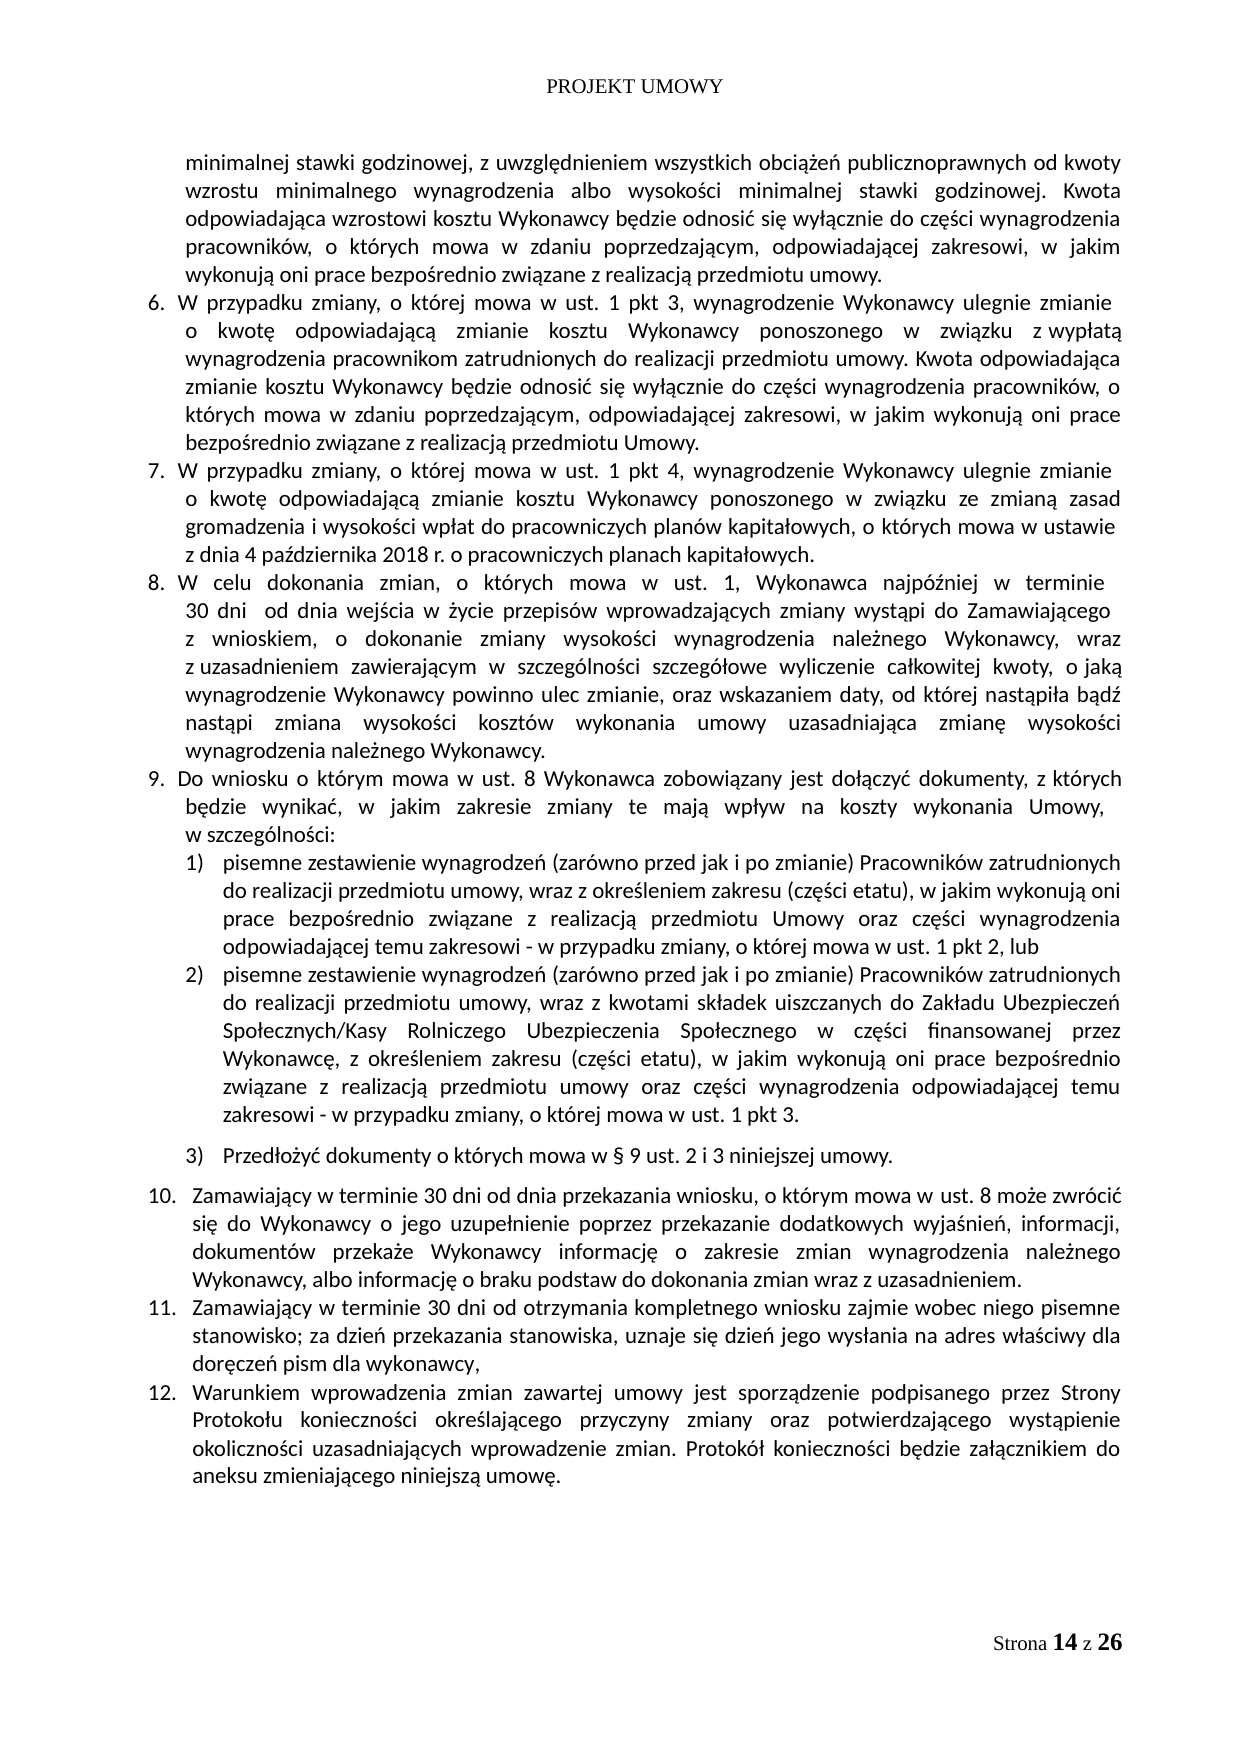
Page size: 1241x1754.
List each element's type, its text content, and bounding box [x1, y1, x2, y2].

list pisemne zestawienie wynagrodzeń (zarówno przed jak i po zmianie) Pracowników zatrudnionych do realizacji przedmiotu umowy, wraz z określeniem zakresu (części etatu), w jakim wykonują oni prace bezpośrednio związane z realizacją przedmiotu Umowy oraz części wynagrodzenia odpowiadającej temu zakresowi - w przypadku zmiany, o której mowa w ust. 1 pkt 2, lub [185, 848, 1122, 960]
list Zamawiający w terminie 30 dni od otrzymania kompletnego wniosku zajmie wobec niego pisemne stanowisko; za dzień przekazania stanowiska, uznaje się dzień jego wysłania na adres właściwy dla doręczeń pism dla wykonawcy, [148, 1293, 1122, 1378]
list Do wniosku o którym mowa w ust. 8 Wykonawca zobowiązany jest dołączyć dokumenty, z których będzie wynikać, w jakim zakresie zmiany te mają wpływ na koszty wykonania Umowy, w szczególności: [148, 764, 1122, 848]
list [148, 148, 1122, 288]
list Przedłożyć dokumenty o których mowa w § 9 ust. 2 i 3 niniejszej umowy. [185, 1141, 1122, 1169]
list W celu dokonania zmian, o których mowa w ust. 1, Wykonawca najpóźniej w terminie 30 dni od dnia wejścia w życie przepisów wprowadzających zmiany wystąpi do Zamawiającego z wnioskiem, o dokonanie zmiany wysokości wynagrodzenia należnego Wykonawcy, wraz z uzasadnieniem zawierającym w szczególności szczegółowe wyliczenie całkowitej kwoty, o jaką wynagrodzenie Wykonawcy powinno ulec zmianie, oraz wskazaniem daty, od której nastąpiła bądź nastąpi zmiana wysokości kosztów wykonania umowy uzasadniająca zmianę wysokości wynagrodzenia należnego Wykonawcy. [148, 568, 1122, 764]
list W przypadku zmiany, o której mowa w ust. 1 pkt 4, wynagrodzenie Wykonawcy ulegnie zmianie o kwotę odpowiadającą zmianie kosztu Wykonawcy ponoszonego w związku ze zmianą zasad gromadzenia i wysokości wpłat do pracowniczych planów kapitałowych, o których mowa w ustawie z dnia 4 października 2018 r. o pracowniczych planach kapitałowych. [148, 456, 1122, 568]
list W przypadku zmiany, o której mowa w ust. 1 pkt 3, wynagrodzenie Wykonawcy ulegnie zmianie o kwotę odpowiadającą zmianie kosztu Wykonawcy ponoszonego w związku z wypłatą wynagrodzenia pracownikom zatrudnionych do realizacji przedmiotu umowy. Kwota odpowiadająca zmianie kosztu Wykonawcy będzie odnosić się wyłącznie do części wynagrodzenia pracowników, o których mowa w zdaniu poprzedzającym, odpowiadającej zakresowi, w jakim wykonują oni prace bezpośrednio związane z realizacją przedmiotu Umowy. [148, 288, 1122, 456]
list pisemne zestawienie wynagrodzeń (zarówno przed jak i po zmianie) Pracowników zatrudnionych do realizacji przedmiotu umowy, wraz z kwotami składek uiszczanych do Zakładu Ubezpieczeń Społecznych/Kasy Rolniczego Ubezpieczenia Społecznego w części finansowanej przez Wykonawcę, z określeniem zakresu (części etatu), w jakim wykonują oni prace bezpośrednio związane z realizacją przedmiotu umowy oraz części wynagrodzenia odpowiadającej temu zakresowi - w przypadku zmiany, o której mowa w ust. 1 pkt 3. [185, 960, 1122, 1128]
list Zamawiający w terminie 30 dni od dnia przekazania wniosku, o którym mowa w ust. 8 może zwrócić się do Wykonawcy o jego uzupełnienie poprzez przekazanie dodatkowych wyjaśnień, informacji, dokumentów przekaże Wykonawcy informację o zakresie zmian wynagrodzenia należnego Wykonawcy, albo informację o braku podstaw do dokonania zmian wraz z uzasadnieniem. [148, 1181, 1122, 1293]
list Warunkiem wprowadzenia zmian zawartej umowy jest sporządzenie podpisanego przez Strony Protokołu konieczności określającego przyczyny zmiany oraz potwierdzającego wystąpienie okoliczności uzasadniających wprowadzenie zmian. Protokół konieczności będzie załącznikiem do aneksu zmieniającego niniejszą umowę. [148, 1378, 1122, 1490]
